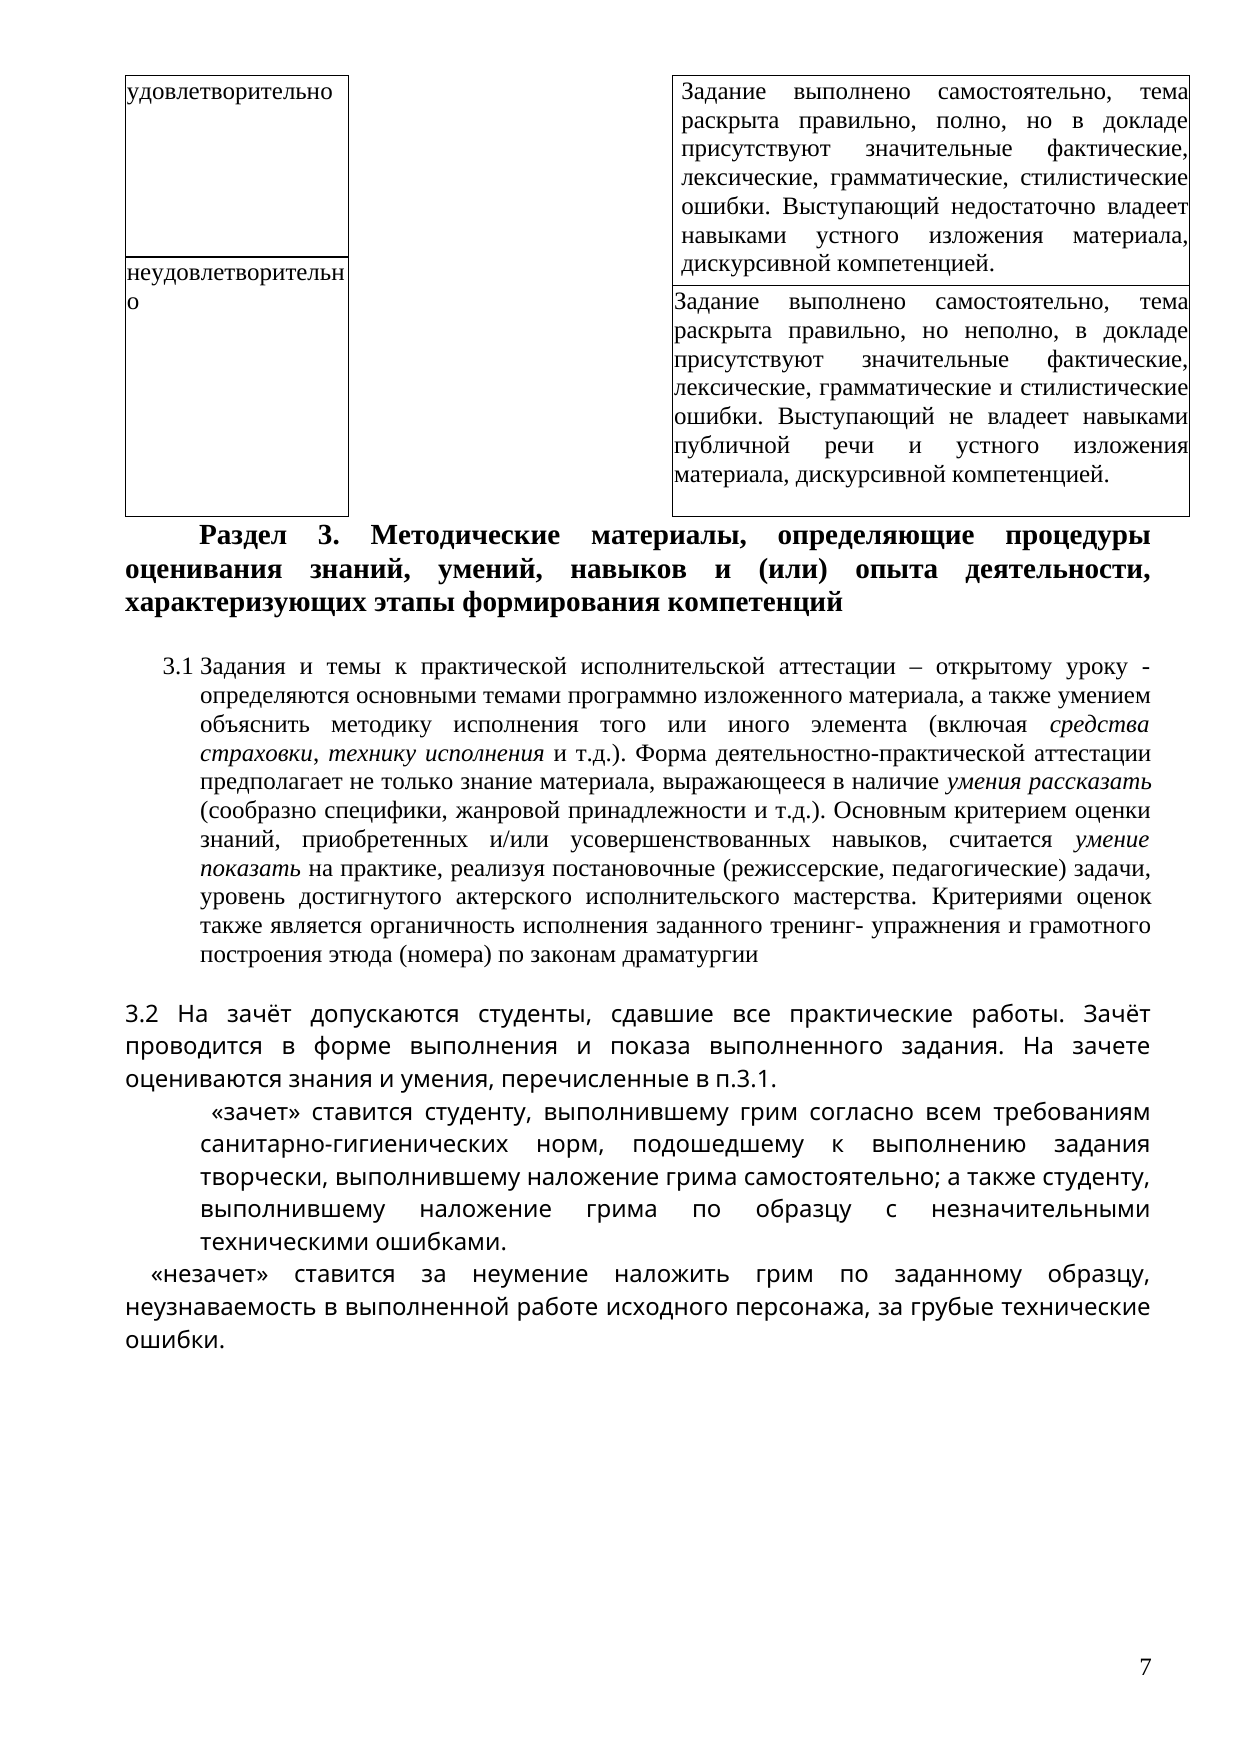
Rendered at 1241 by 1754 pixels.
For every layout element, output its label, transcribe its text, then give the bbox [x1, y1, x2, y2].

list Задания и темы к практической исполнительской аттестации – открытому уроку - определяются основными темами программно изложенного материала, а также умением объяснить методику исполнения того или иного элемента (включая средства страховки, технику исполнения и т.д.). Форма деятельностно-практической аттестации предполагает не только знание материала, выражающееся в наличие умения рассказать (сообразно специфики, жанровой принадлежности и т.д.). Основным критерием оценки знаний, приобретенных и/или усовершенствованных навыков, считается умение показать на практике, реализуя постановочные (режиссерские, педагогические) задачи, уровень достигнутого актерского исполнительского мастерства. Критериями оценок также является органичность исполнения заданного тренинг- упражнения и грамотного построения этюда (номера) по законам драматургии [162, 651, 1152, 968]
table_cell Задание выполнено самостоятельно, тема раскрыта правильно, но неполно, в докладе присутствуют значительные фактические, лексические, грамматические и стилистические ошибки. Выступающий не владеет навыками публичной речи и устного изложения материала, дискурсивной компетенцией. [673, 286, 1189, 516]
text «незачет» ставится за неумение наложить грим по заданному образцу, неузнаваемость в выполненной работе исходного персонажа, за грубые технические ошибки. [125, 1257, 1152, 1355]
table_cell Задание выполнено самостоятельно, тема раскрыта правильно, полно, но в докладе присутствуют значительные фактические, лексические, грамматические, стилистические ошибки. Выступающий недостаточно владеет навыками устного изложения материала, дискурсивной компетенцией. [673, 76, 1189, 285]
text Раздел 3. Методические материалы, определяющие процедуры оценивания знаний, умений, навыков и (или) опыта деятельности, характеризующих этапы формирования компетенций [125, 517, 1152, 618]
table_cell удовлетворительно [126, 76, 348, 256]
text 3.2 На зачёт допускаются студенты, сдавшие все практические работы. Зачёт проводится в форме выполнения и показа выполненного задания. На зачете оцениваются знания и умения, перечисленные в п.3.1. [125, 996, 1152, 1094]
list «зачет» ставится студенту, выполнившему грим согласно всем требованиям санитарно-гигиенических норм, подошедшему к выполнению задания творчески, выполнившему наложение грима самостоятельно; а также студенту, выполнившему наложение грима по образцу с незначительными техническими ошибками. [200, 1094, 1152, 1257]
table_cell неудовлетворительно [126, 258, 348, 516]
